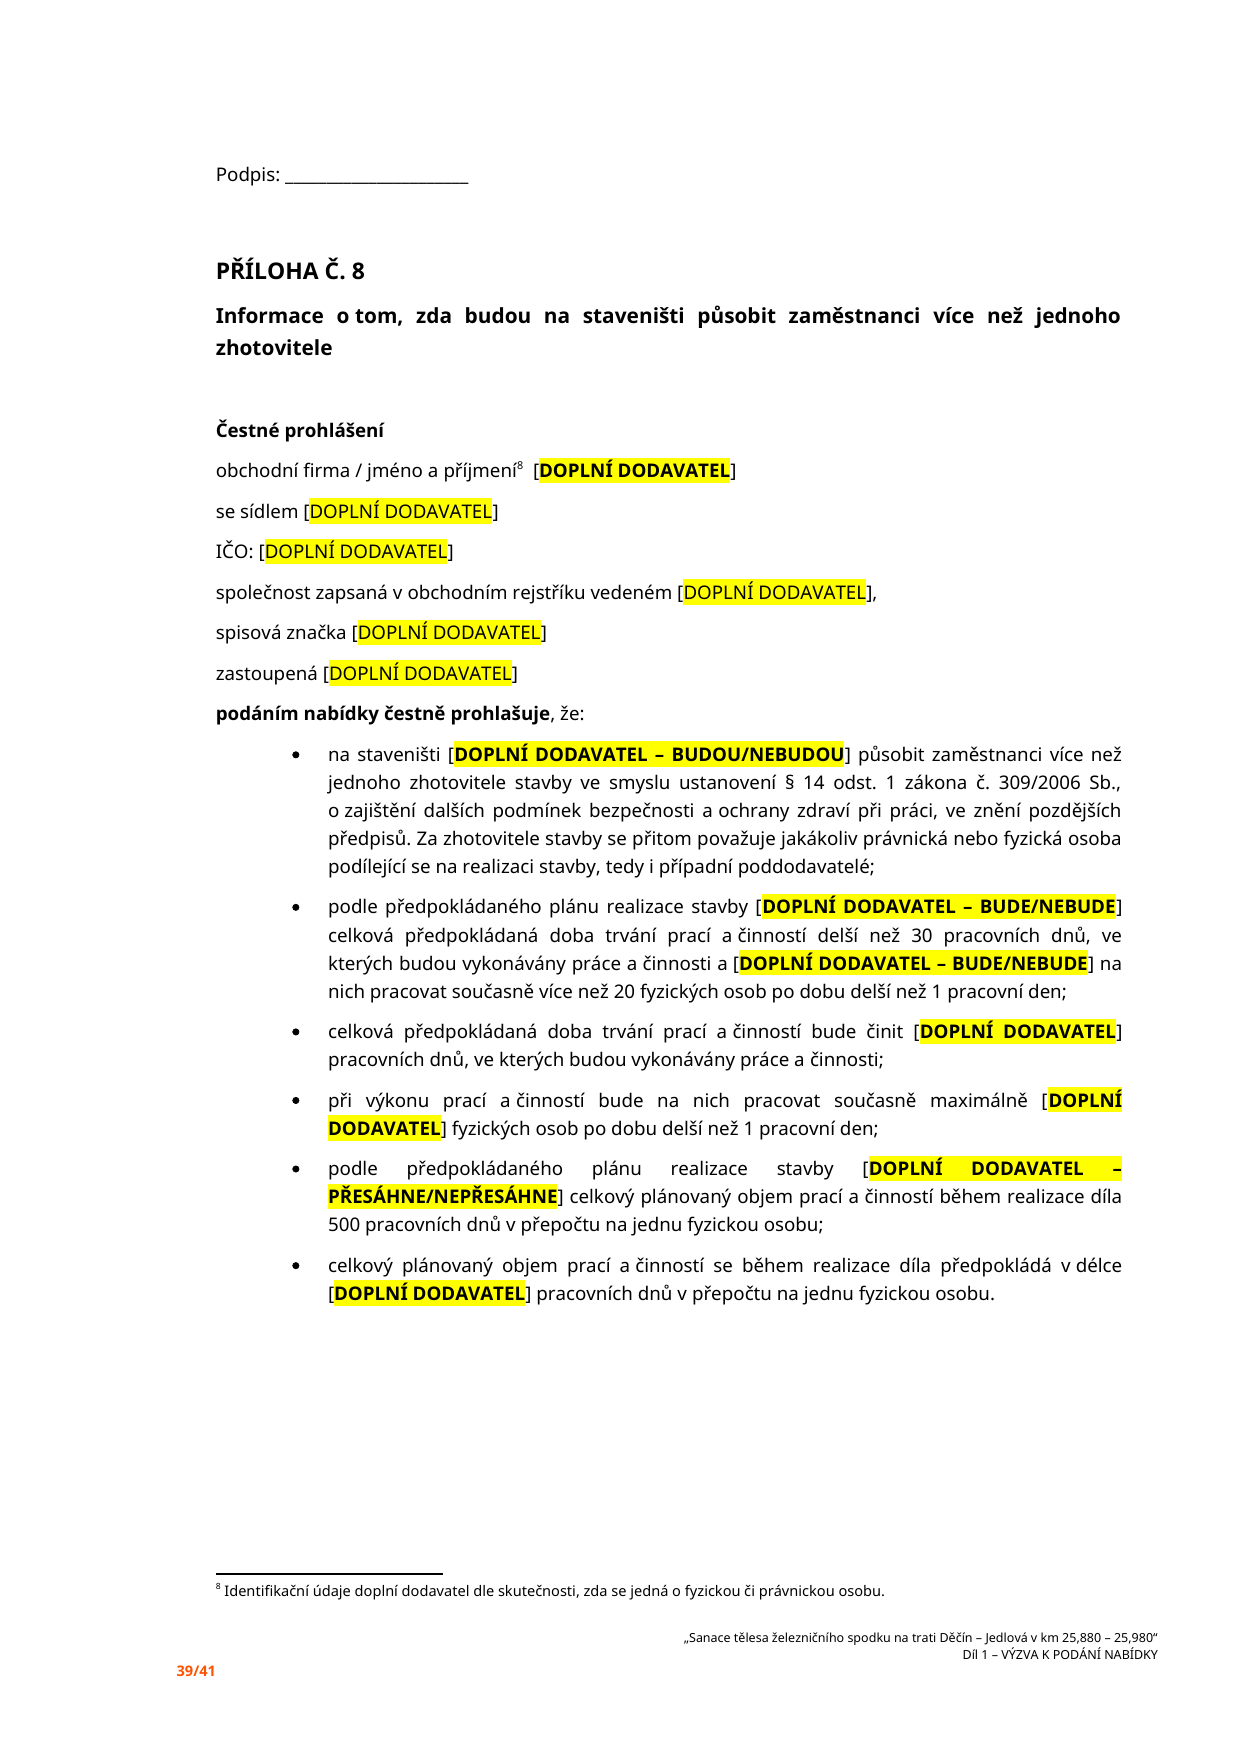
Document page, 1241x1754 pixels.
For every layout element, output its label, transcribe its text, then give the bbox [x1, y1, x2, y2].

text podáním nabídky čestně prohlašuje, že: [216, 701, 1122, 726]
text Informace o tom, zda budou na staveništi působit zaměstnanci více než jednoho zhotovitele [216, 302, 1122, 361]
text podle předpokládaného plánu realizace stavby [DOPLNÍ DODAVATEL – PŘESÁHNE/NEPŘESÁHNE] celkový plánovaný objem prací a činností během realizace díla 500 pracovních dnů v přepočtu na jednu fyzickou osobu; [292, 1156, 1122, 1237]
text Příloha č. 8 [216, 255, 1122, 286]
text na staveništi [DOPLNÍ DODAVATEL – BUDOU/NEBUDOU] působit zaměstnanci více než jednoho zhotovitele stavby ve smyslu ustanovení § 14 odst. 1 zákona č. 309/2006 Sb., o zajištění dalších podmínek bezpečnosti a ochrany zdraví při práci, ve znění pozdějších předpisů. Za zhotovitele stavby se přitom považuje jakákoliv právnická nebo fyzická osoba podílející se na realizaci stavby, tedy i případní poddodavatelé; [292, 741, 1122, 879]
text celkový plánovaný objem prací a činností se během realizace díla předpokládá v délce [DOPLNÍ DODAVATEL] pracovních dnů v přepočtu na jednu fyzickou osobu. [292, 1252, 1122, 1306]
text spisová značka [DOPLNÍ DODAVATEL] [216, 620, 358, 645]
text se sídlem [DOPLNÍ DODAVATEL] [216, 498, 309, 524]
text společnost zapsaná v obchodním rejstříku vedeném [DOPLNÍ DODAVATEL], [216, 579, 683, 605]
text při výkonu prací a činností bude na nich pracovat současně maximálně [DOPLNÍ DODAVATEL] fyzických osob po dobu delší než 1 pracovní den; [292, 1087, 1122, 1141]
text se sídlem [DOPLNÍ DODAVATEL] [492, 498, 1122, 524]
text zastoupená [DOPLNÍ DODAVATEL] [216, 660, 329, 686]
text IČO: [DOPLNÍ DODAVATEL] [447, 539, 1122, 564]
text Podpis: ______________________ [216, 161, 1122, 187]
text společnost zapsaná v obchodním rejstříku vedeném [DOPLNÍ DODAVATEL], [866, 579, 1122, 605]
text podle předpokládaného plánu realizace stavby [DOPLNÍ DODAVATEL – BUDE/NEBUDE] celková předpokládaná doba trvání prací a činností delší než 30 pracovních dnů, ve kterých budou vykonávány práce a činnosti a [DOPLNÍ DODAVATEL – BUDE/NEBUDE] na nich pracovat současně více než 20 fyzických osob po dobu delší než 1 pracovní den; [292, 894, 1122, 1003]
text obchodní firma / jméno a příjmení [DOPLNÍ DODAVATEL] [730, 458, 1122, 483]
text spisová značka [DOPLNÍ DODAVATEL] [541, 620, 1122, 645]
text celková předpokládaná doba trvání prací a činností bude činit [DOPLNÍ DODAVATEL] pracovních dnů, ve kterých budou vykonávány práce a činnosti; [292, 1018, 1122, 1072]
text obchodní firma / jméno a příjmení [DOPLNÍ DODAVATEL] [216, 458, 539, 483]
text Čestné prohlášení [216, 417, 1122, 443]
text zastoupená [DOPLNÍ DODAVATEL] [512, 660, 1122, 686]
